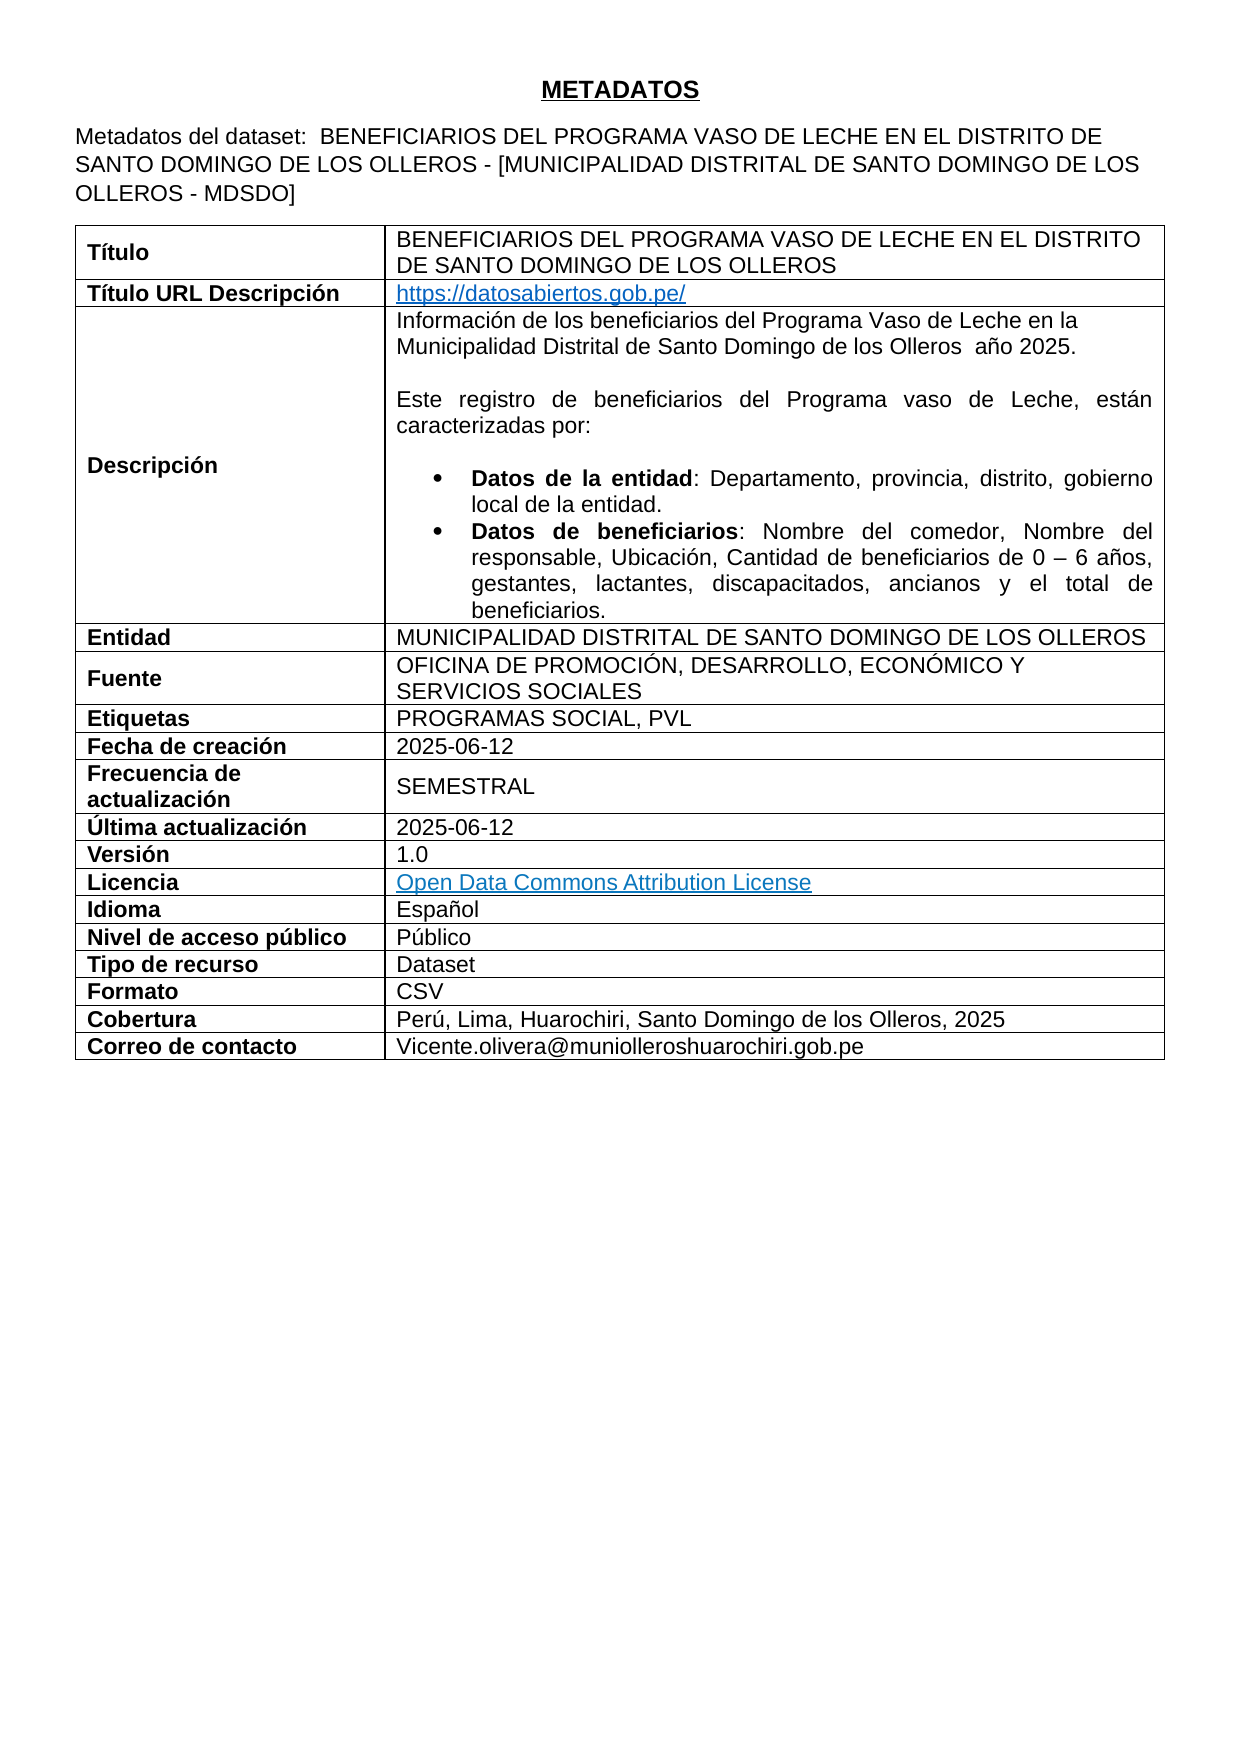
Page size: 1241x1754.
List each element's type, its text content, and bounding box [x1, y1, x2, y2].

table_cell Fecha de creación [76, 733, 384, 759]
table_cell Entidad [76, 624, 384, 651]
text METADATOS [75, 75, 1165, 104]
table_cell Formato [76, 978, 384, 1004]
table_cell Público [386, 924, 1164, 950]
table_cell Etiquetas [76, 705, 384, 732]
table_cell CSV [386, 978, 1164, 1004]
table_cell 1.0 [386, 841, 1164, 868]
table_cell Nivel de acceso público [76, 924, 384, 950]
table_cell MUNICIPALIDAD DISTRITAL DE SANTO DOMINGO DE LOS OLLEROS [386, 624, 1164, 651]
table_cell Última actualización [76, 814, 384, 840]
table_cell PROGRAMAS SOCIAL, PVL [386, 705, 1164, 732]
table_cell Idioma [76, 896, 384, 922]
table_cell Open Data Commons Attribution License [386, 869, 1164, 895]
table_cell Información de los beneficiarios del Programa Vaso de Leche en la Municipalidad Distrital de Santo Domingo de los Olleros año 2025. Este registro de beneficiarios del Programa vaso de Leche, están caracterizadas por: Datos de la entidad: Departamento, provincia, distrito, gobierno local de la entidad. Datos de beneficiarios: Nombre del comedor, Nombre del responsable, Ubicación, Cantidad de beneficiarios de 0 – 6 años, gestantes, lactantes, discapacitados, ancianos y el total de beneficiarios. [386, 307, 1164, 623]
table_cell Versión [76, 841, 384, 868]
table_cell Correo de contacto [76, 1033, 384, 1059]
text Metadatos del dataset: BENEFICIARIOS DEL PROGRAMA VASO DE LECHE EN EL DISTRITO DE SANTO DOMINGO DE LOS OLLEROS - [MUNICIPALIDAD DISTRITAL DE SANTO DOMINGO DE LOS OLLEROS - MDSDO] [75, 123, 1165, 206]
table_cell Descripción [76, 307, 384, 623]
table_header Título [76, 226, 384, 278]
table_cell OFICINA DE PROMOCIÓN, DESARROLLO, ECONÓMICO Y SERVICIOS SOCIALES [386, 652, 1164, 704]
table_cell Español [386, 896, 1164, 922]
table_cell Licencia [76, 869, 384, 895]
table_cell Perú, Lima, Huarochiri, Santo Domingo de los Olleros, 2025 [386, 1006, 1164, 1032]
table_cell Cobertura [76, 1006, 384, 1032]
table_cell Tipo de recurso [76, 951, 384, 977]
table_cell Dataset [386, 951, 1164, 977]
table_cell SEMESTRAL [386, 760, 1164, 813]
table_cell Título URL Descripción [76, 280, 384, 306]
table_cell Frecuencia de actualización [76, 760, 384, 813]
table_cell https://datosabiertos.gob.pe/ [386, 280, 1164, 306]
table_cell 2025-06-12 [386, 733, 1164, 759]
table_cell Vicente.olivera@muniolleroshuarochiri.gob.pe [386, 1033, 1164, 1059]
table_cell 2025-06-12 [386, 814, 1164, 840]
table_header BENEFICIARIOS DEL PROGRAMA VASO DE LECHE EN EL DISTRITO DE SANTO DOMINGO DE LOS OLLEROS [386, 226, 1164, 278]
table_cell Fuente [76, 652, 384, 704]
